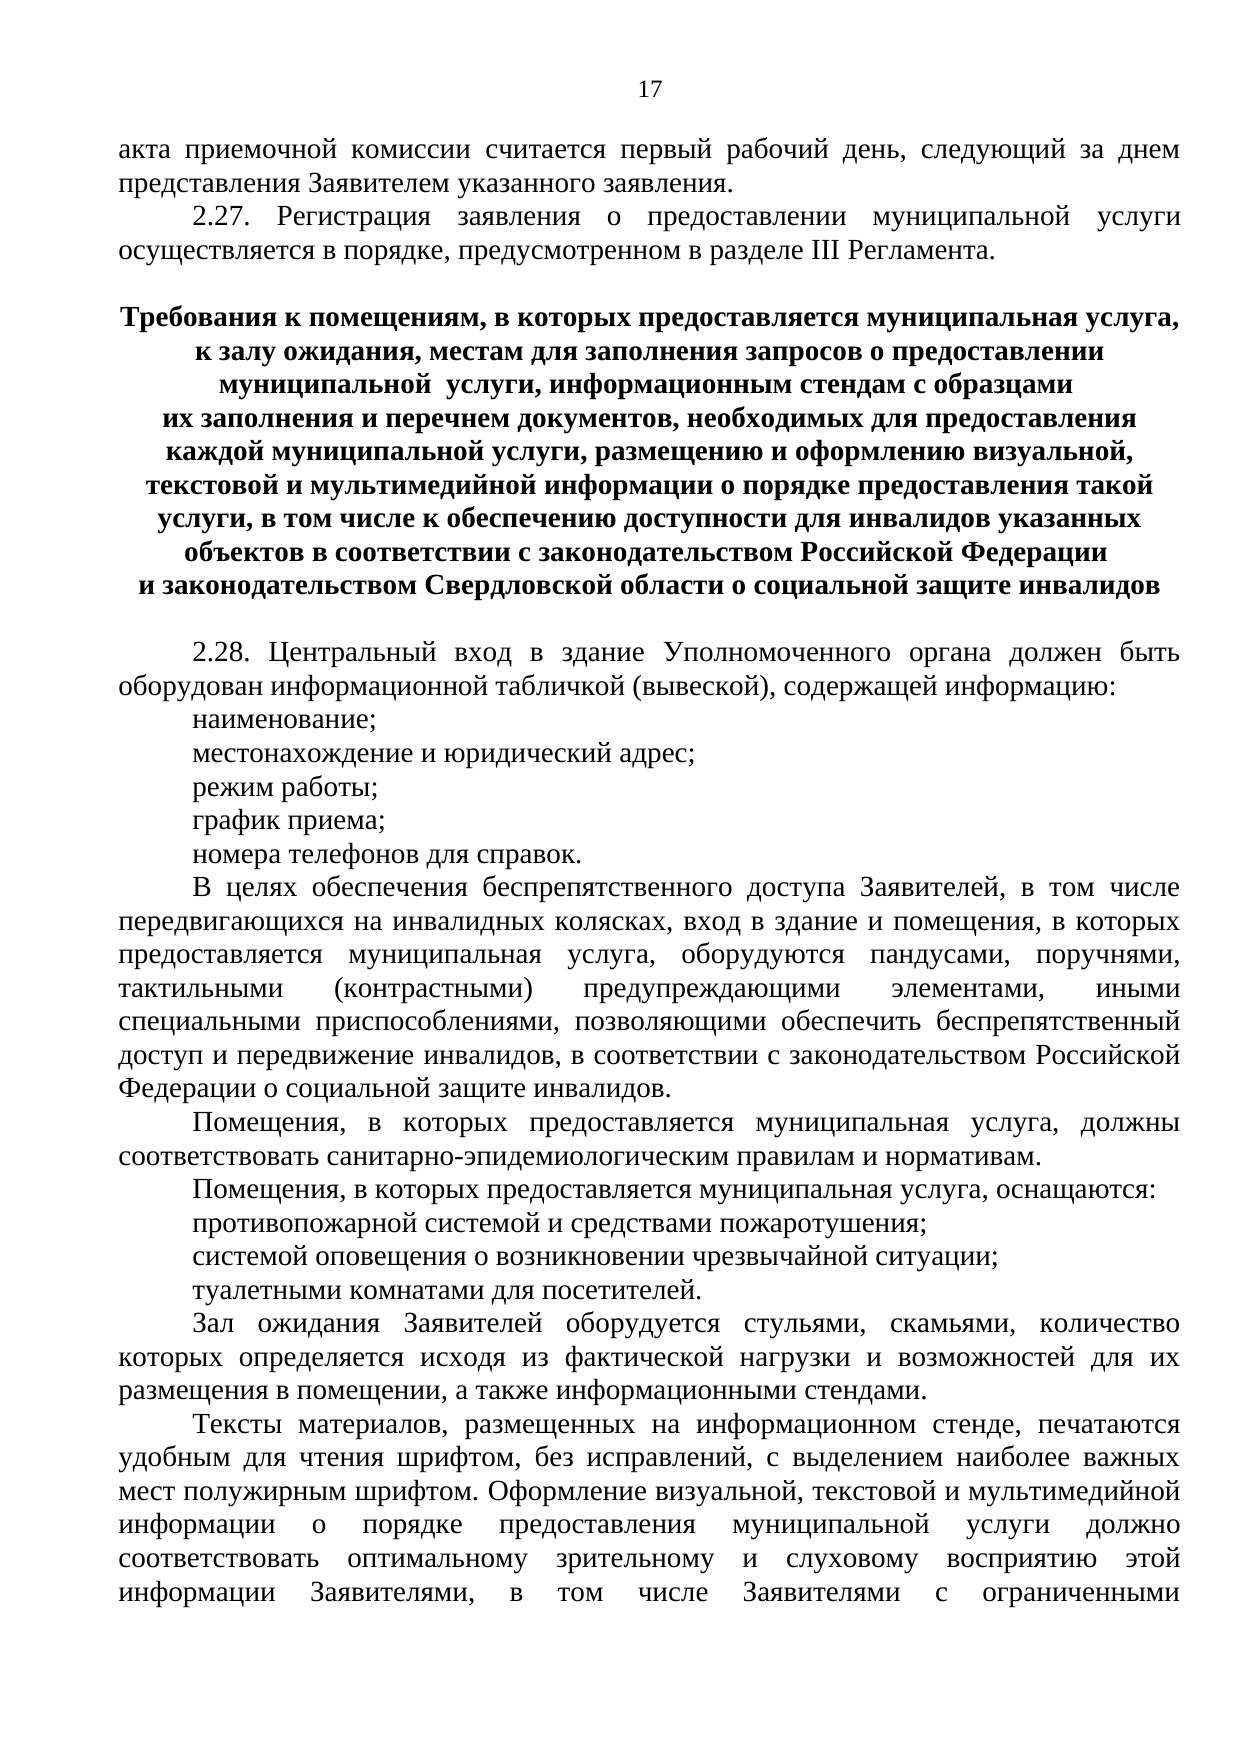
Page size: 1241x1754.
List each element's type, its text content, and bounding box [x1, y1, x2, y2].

text номера телефонов для справок. [192, 836, 1181, 869]
text Зал ожидания Заявителей оборудуется стульями, скамьями, количество которых определяется исходя из фактической нагрузки и возможностей для их размещения в помещении, а также информационными стендами. [118, 1305, 1181, 1406]
text противопожарной системой и средствами пожаротушения; [118, 1205, 1181, 1238]
text график приема; [192, 802, 1181, 836]
text Требования к помещениям, в которых предоставляется муниципальная услуга, к залу ожидания, местам для заполнения запросов о предоставлении муниципальной услуги, информационным стендам с образцами их заполнения и перечнем документов, необходимых для предоставления каждой муниципальной услуги, размещению и оформлению визуальной, текстовой и мультимедийной информации о порядке предоставления такой услуги, в том числе к обеспечению доступности для инвалидов указанных объектов в соответствии с законодательством Российской Федерации и законодательством Свердловской области о социальной защите инвалидов [118, 299, 1181, 601]
text туалетными комнатами для посетителей. [118, 1272, 1181, 1305]
text режим работы; [192, 769, 1181, 802]
text В целях обеспечения беспрепятственного доступа Заявителей, в том числе передвигающихся на инвалидных колясках, вход в здание и помещения, в которых предоставляется муниципальная услуга, оборудуются пандусами, поручнями, тактильными (контрастными) предупреждающими элементами, иными специальными приспособлениями, позволяющими обеспечить беспрепятственный доступ и передвижение инвалидов, в соответствии с законодательством Российской Федерации о социальной защите инвалидов. [118, 869, 1181, 1104]
text Помещения, в которых предоставляется муниципальная услуга, должны соответствовать санитарно-эпидемиологическим правилам и нормативам. [118, 1104, 1181, 1171]
text 2.27. Регистрация заявления о предоставлении муниципальной услуги осуществляется в порядке, предусмотренном в разделе III Регламента. [118, 198, 1181, 266]
text Помещения, в которых предоставляется муниципальная услуга, оснащаются: [118, 1171, 1181, 1205]
text наименование; [192, 702, 1181, 735]
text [118, 131, 1181, 198]
text системой оповещения о возникновении чрезвычайной ситуации; [118, 1238, 1181, 1272]
text 2.28. Центральный вход в здание Уполномоченного органа должен быть оборудован информационной табличкой (вывеской), содержащей информацию: [118, 634, 1181, 702]
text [118, 1406, 1181, 1607]
text местонахождение и юридический адрес; [192, 735, 1181, 769]
